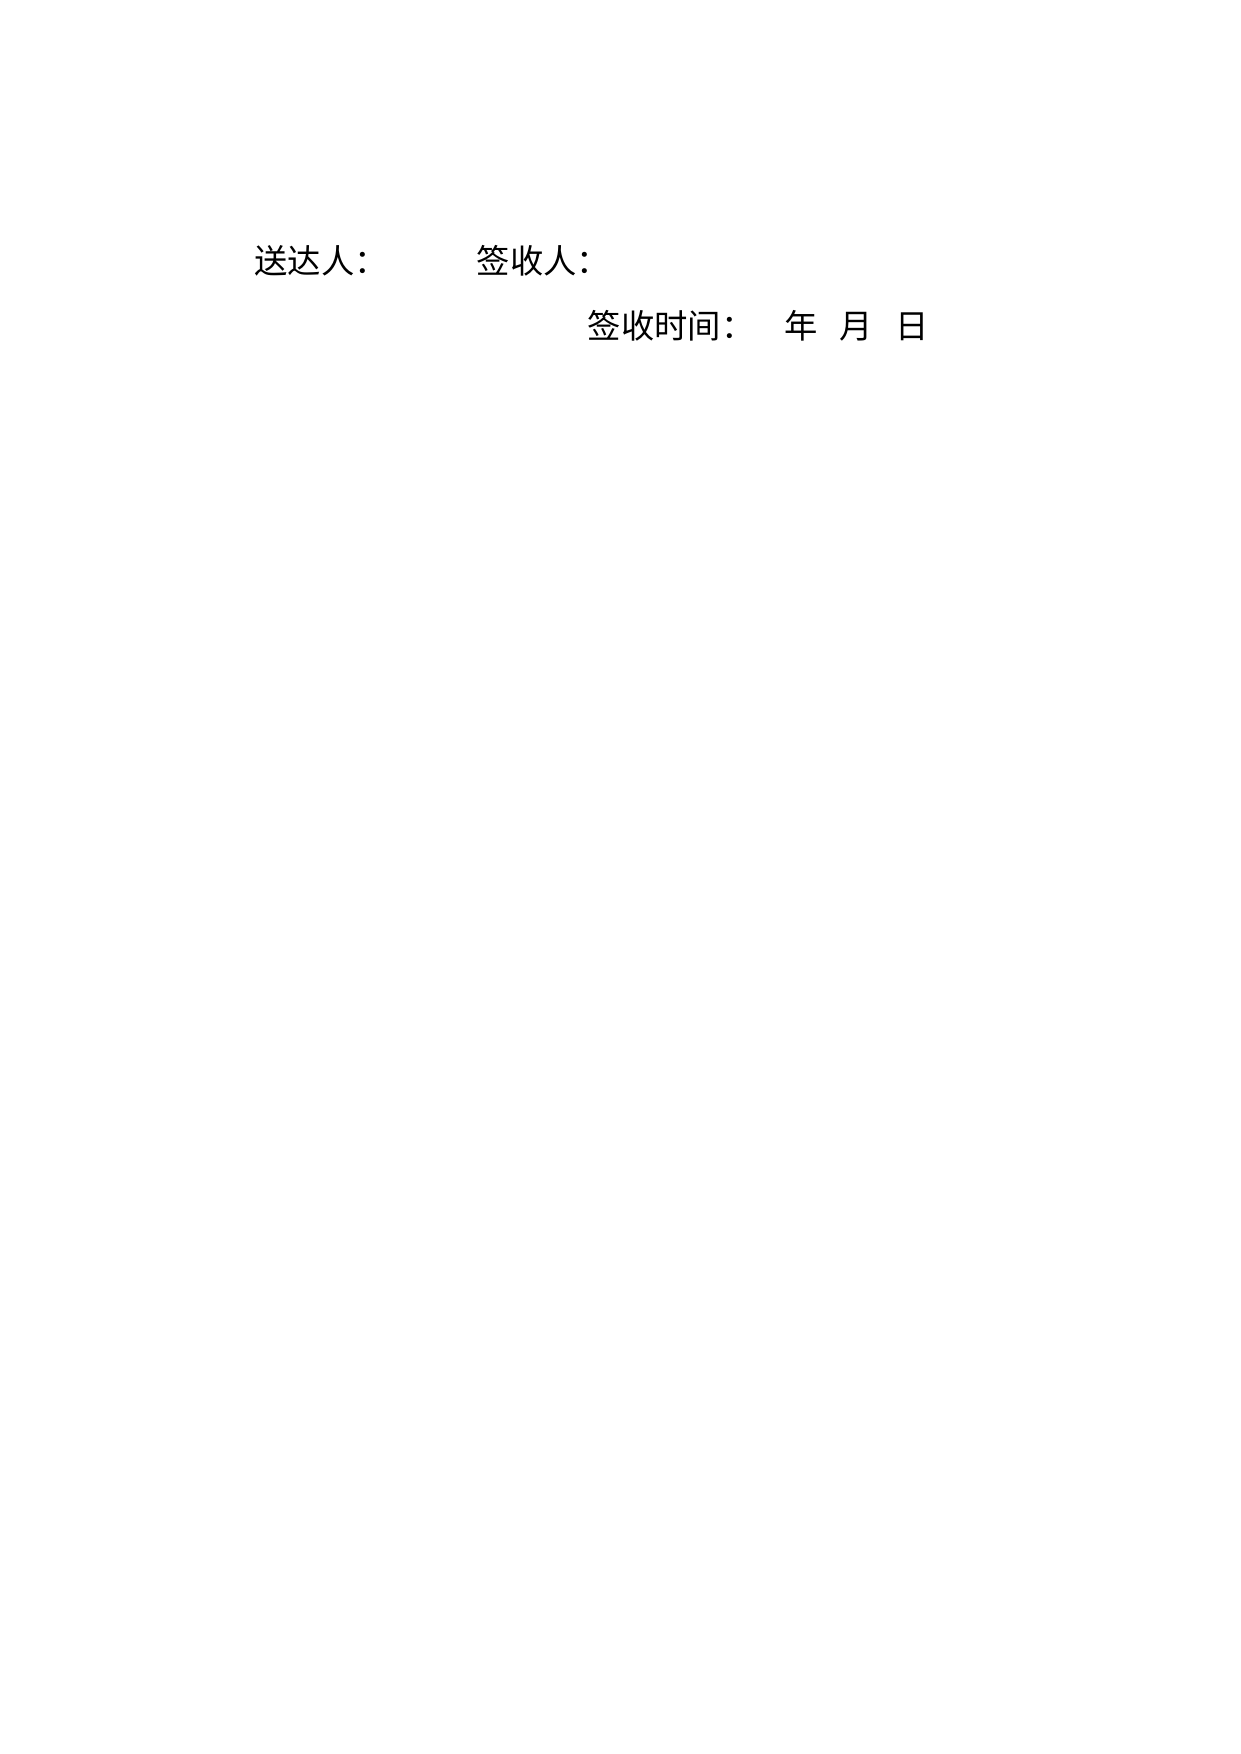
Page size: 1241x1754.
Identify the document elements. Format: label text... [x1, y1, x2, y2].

text 签收时间： 年 月 日 [187, 292, 1053, 357]
text 送达人： 签收人： [187, 227, 1053, 292]
